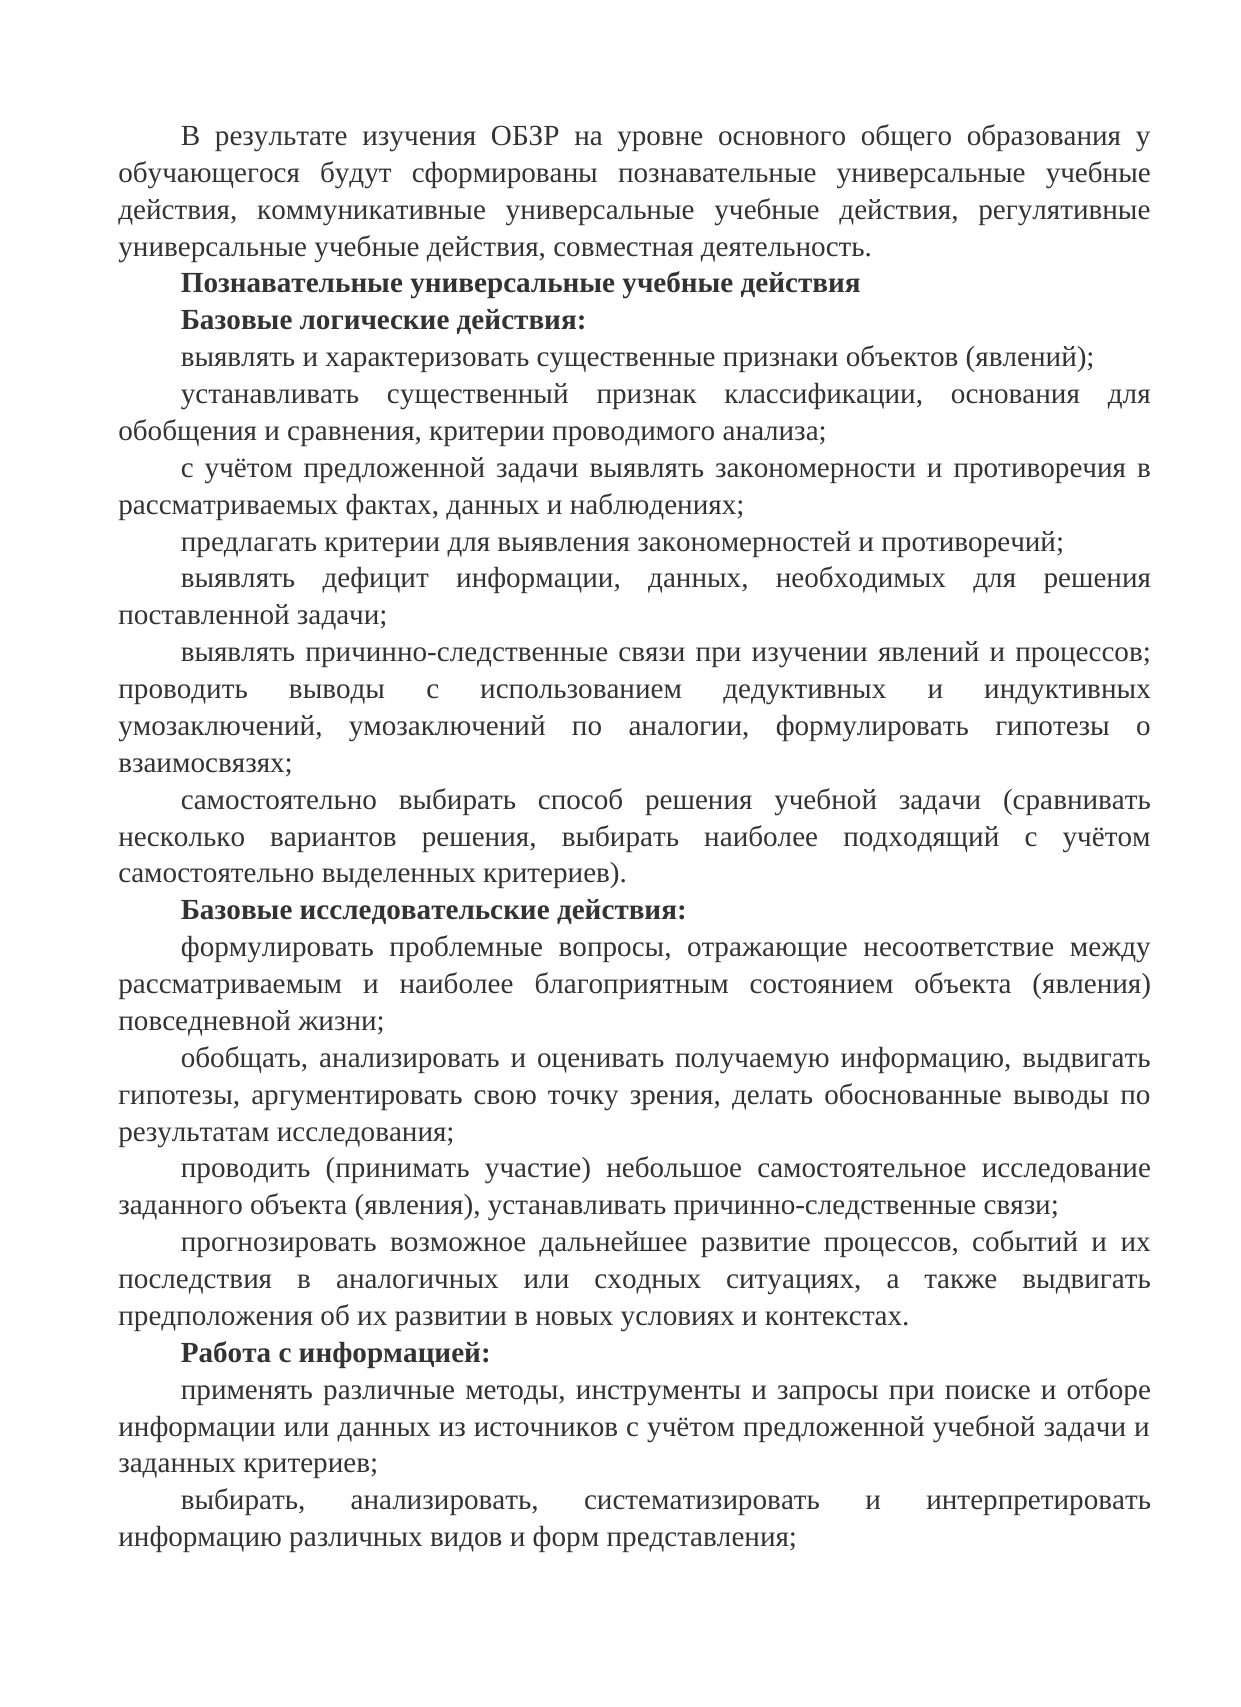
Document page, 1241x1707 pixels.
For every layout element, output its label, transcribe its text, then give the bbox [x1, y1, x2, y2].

text В результате изучения ОБЗР на уровне основного общего образования у обучающегося будут сформированы познавательные универсальные учебные действия, коммуникативные универсальные учебные действия, регулятивные универсальные учебные действия, совместная деятельность. [118, 118, 1152, 262]
text выявлять и характеризовать существенные признаки объектов (явлений); [118, 339, 1152, 373]
text с учётом предложенной задачи выявлять закономерности и противоречия в рассматриваемых фактах, данных и наблюдениях; [118, 450, 1152, 520]
text проводить (принимать участие) небольшое самостоятельное исследование заданного объекта (явления), устанавливать причинно-следственные связи; [118, 1151, 1152, 1221]
text устанавливать существенный признак классификации, основания для обобщения и сравнения, критерии проводимого анализа; [118, 376, 1152, 447]
text выявлять дефицит информации, данных, необходимых для решения поставленной задачи; [118, 561, 1152, 631]
text обобщать, анализировать и оценивать получаемую информацию, выдвигать гипотезы, аргументировать свою точку зрения, делать обоснованные выводы по результатам исследования; [118, 1040, 1152, 1147]
text выбирать, анализировать, систематизировать и интерпретировать информацию различных видов и форм представления; [118, 1482, 1152, 1553]
text Базовые исследовательские действия: [118, 892, 1152, 926]
text предлагать критерии для выявления закономерностей и противоречий; [118, 524, 1152, 557]
text Базовые логические действия: [118, 302, 1152, 336]
text Работа с информацией: [118, 1335, 1152, 1368]
text применять различные методы, инструменты и запросы при поиске и отборе информации или данных из источников с учётом предложенной учебной задачи и заданных критериев; [118, 1372, 1152, 1479]
text самостоятельно выбирать способ решения учебной задачи (сравнивать несколько вариантов решения, выбирать наиболее подходящий с учётом самостоятельно выделенных критериев). [118, 782, 1152, 889]
text формулировать проблемные вопросы, отражающие несоответствие между рассматриваемым и наиболее благоприятным состоянием объекта (явления) повседневной жизни; [118, 929, 1152, 1037]
text Познавательные универсальные учебные действия [118, 266, 1152, 299]
text выявлять причинно-следственные связи при изучении явлений и процессов; проводить выводы с использованием дедуктивных и индуктивных умозаключений, умозаключений по аналогии, формулировать гипотезы о взаимосвязях; [118, 634, 1152, 778]
text прогнозировать возможное дальнейшее развитие процессов, событий и их последствия в аналогичных или сходных ситуациях, а также выдвигать предположения об их развитии в новых условиях и контекстах. [118, 1224, 1152, 1332]
